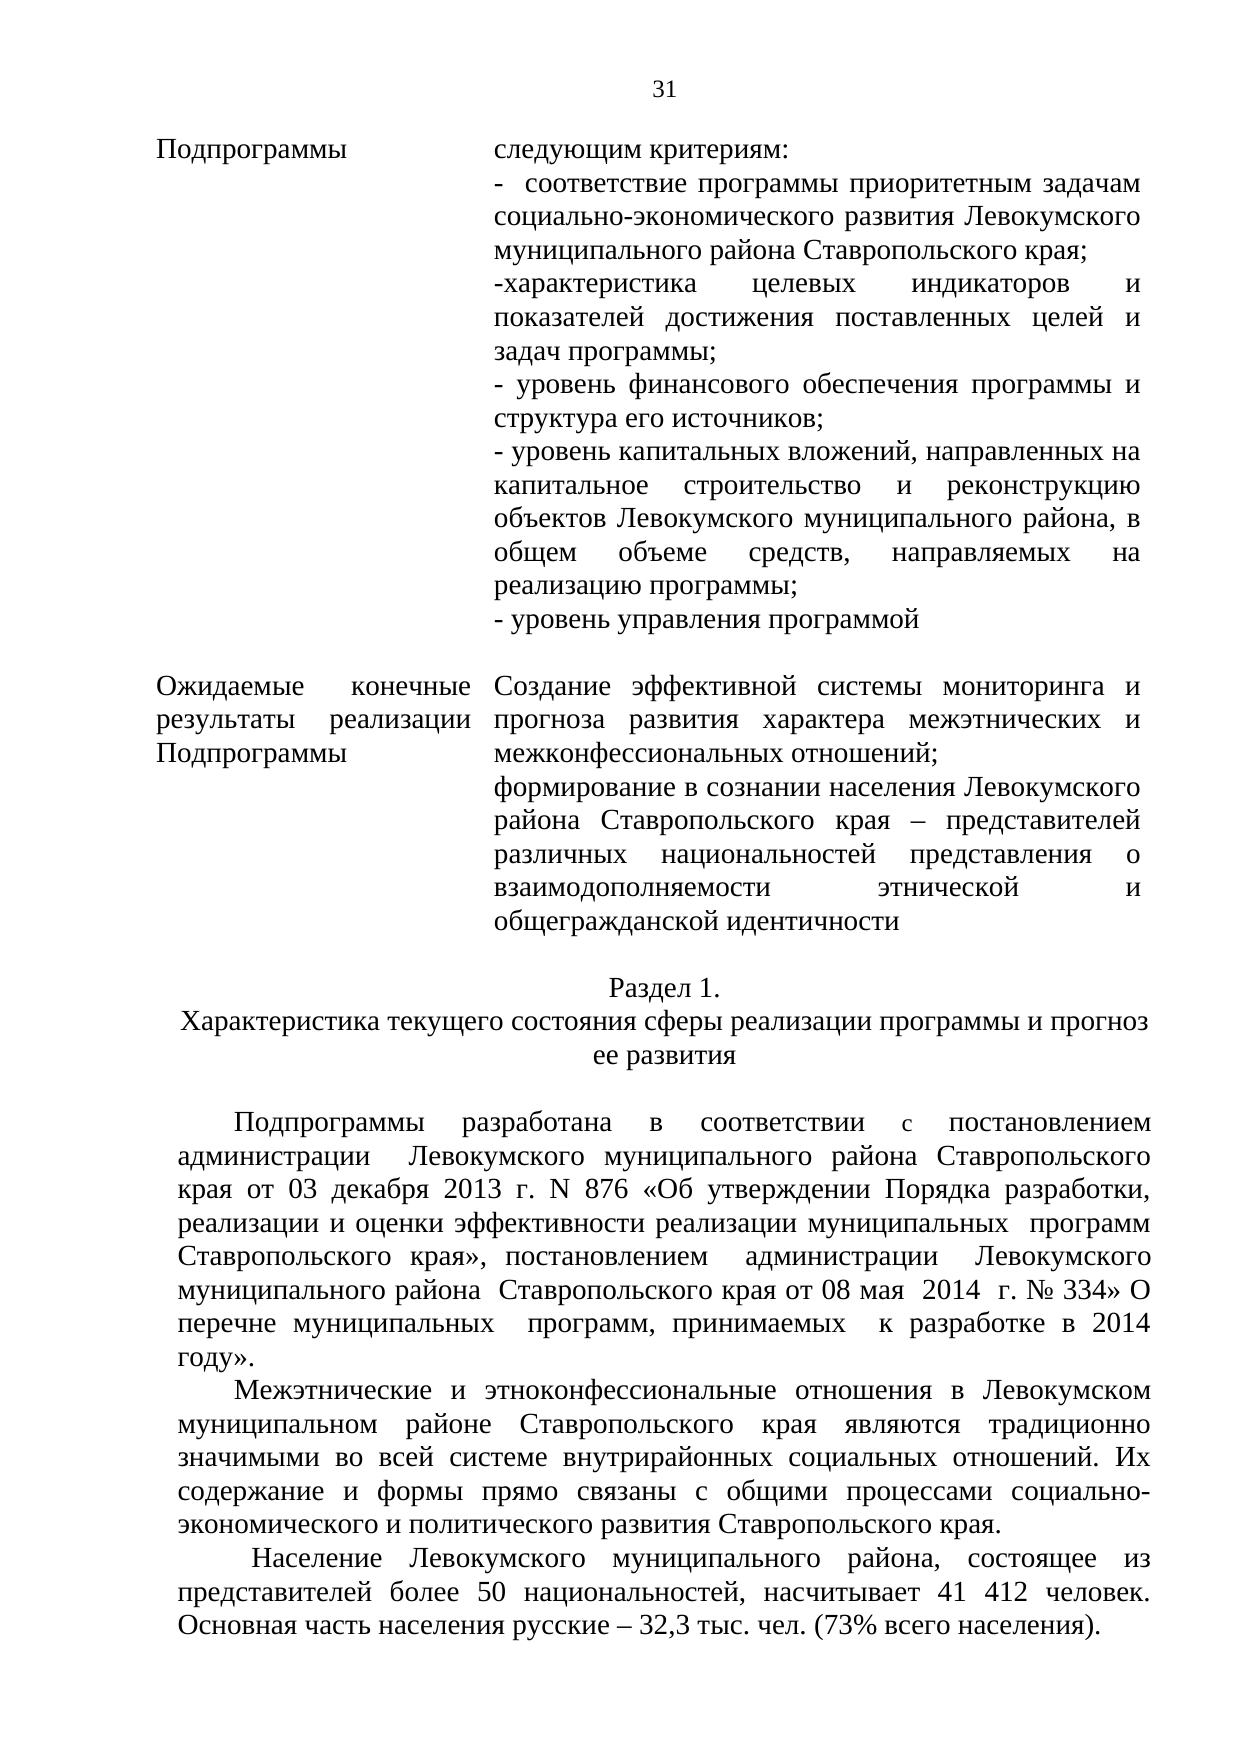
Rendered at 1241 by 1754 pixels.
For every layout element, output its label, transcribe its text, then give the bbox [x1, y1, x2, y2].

text Межэтнические и этноконфессиональные отношения в Левокумском муниципальном районе Ставропольского края являются традиционно значимыми во всей системе внутрирайонных социальных отношений. Их содержание и формы прямо связаны с общими процессами социально-экономического и политического развития Ставропольского края. [177, 1372, 1152, 1540]
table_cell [145, 131, 482, 668]
table_cell Создание эффективной системы мониторинга и прогноза развития характера межэтнических и межконфессиональных отношений; формирование в сознании населения Левокумского района Ставропольского края – представителей различных национальностей представления о взаимодополняемости этнической и общегражданской идентичности [483, 668, 1152, 970]
table_cell Ожидаемые конечные результаты реализации Подпрограммы [145, 668, 482, 970]
text Население Левокумского муниципального района, состоящее из представителей более 50 национальностей, насчитывает 41 412 человек. Основная часть населения русские – 32,3 тыс. чел. (73% всего населения). [177, 1540, 1152, 1641]
text Раздел 1. [177, 970, 1152, 1003]
text Характеристика текущего состояния сферы реализации программы и прогноз ее развития [177, 1003, 1152, 1071]
text Подпрограммы разработана в соответствии с постановлением администрации Левокумского муниципального района Ставропольского края от 03 декабря 2013 г. N 876 «Об утверждении Порядка разработки, реализации и оценки эффективности реализации муниципальных программ Ставропольского края», постановлением администрации Левокумского муниципального района Ставропольского края от 08 мая 2014 г. № 334» О перечне муниципальных программ, принимаемых к разработке в 2014 году». [177, 1104, 1152, 1372]
